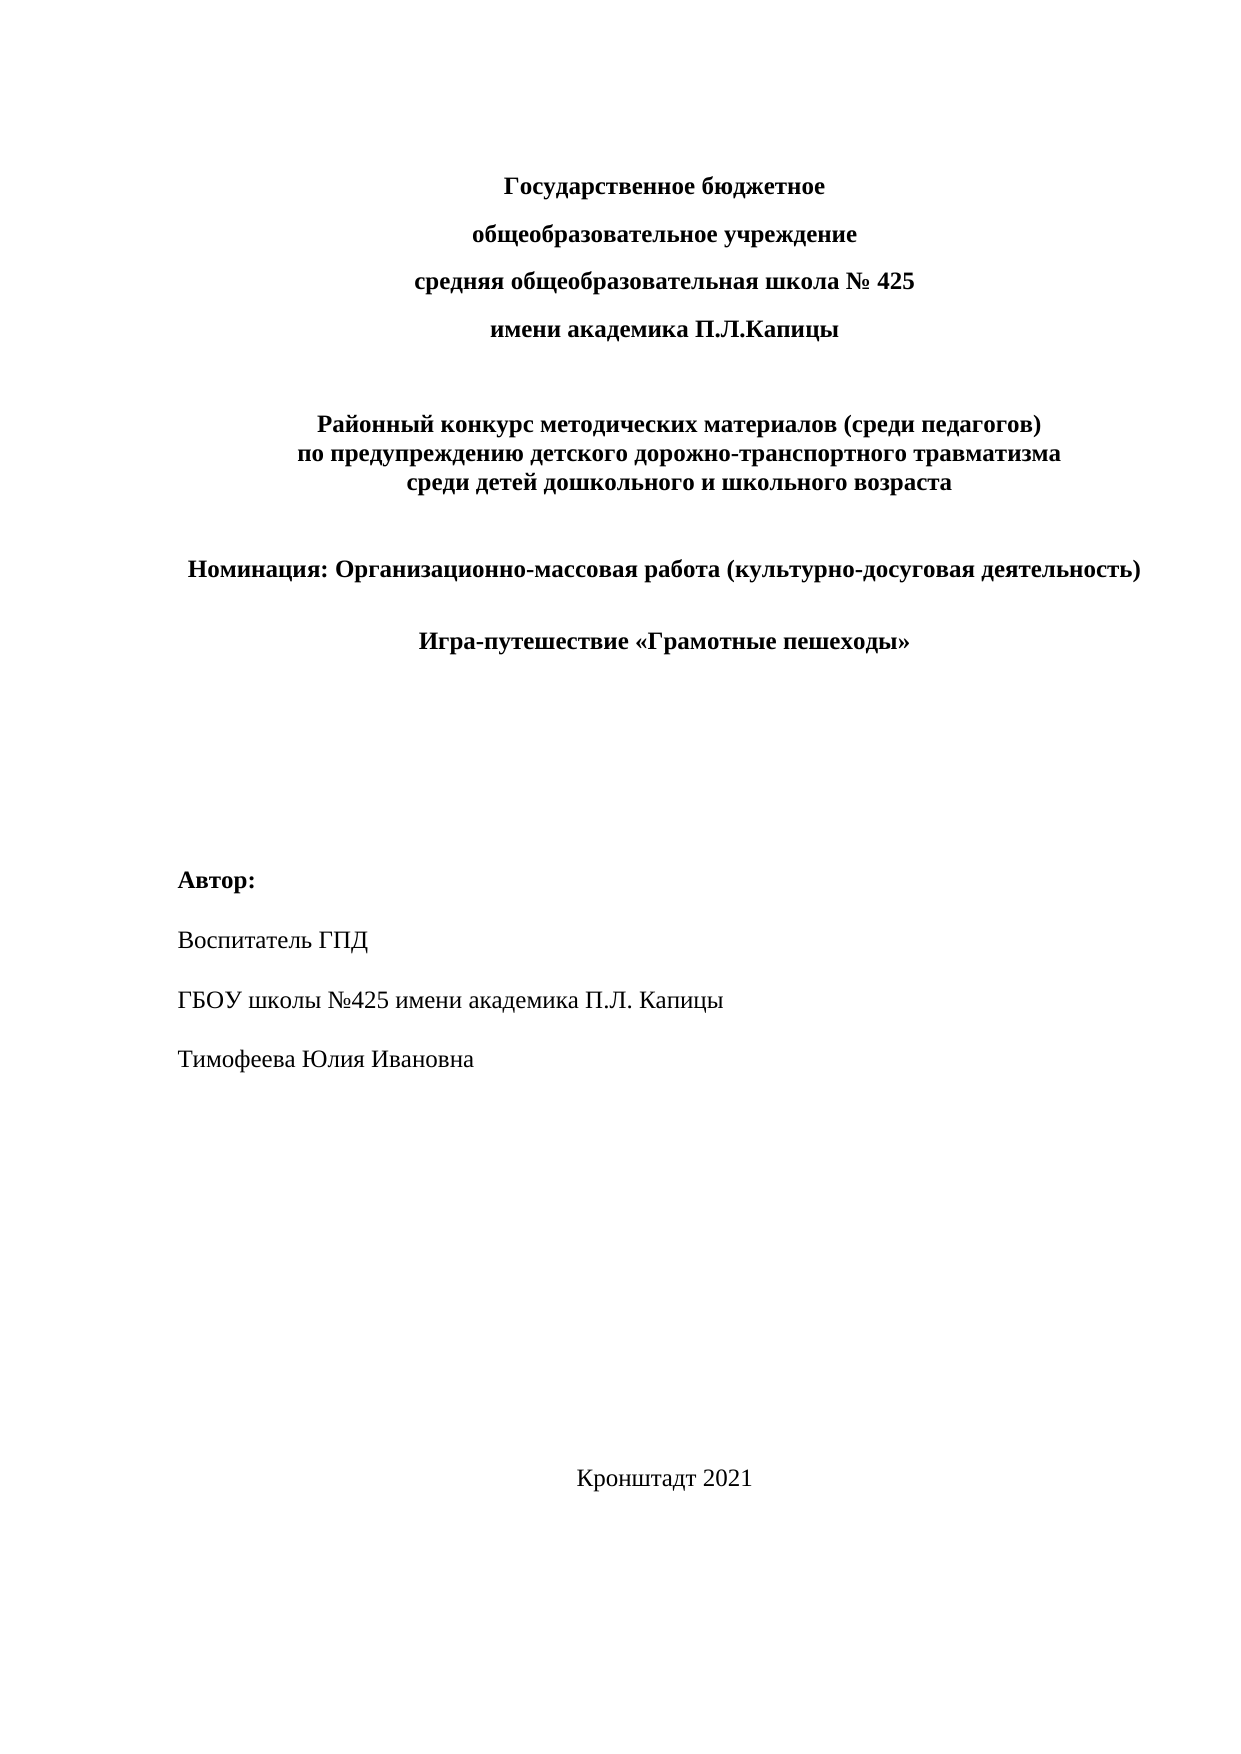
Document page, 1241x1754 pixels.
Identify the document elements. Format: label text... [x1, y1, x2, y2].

text ГБОУ школы №425 имени академика П.Л. Капицы [177, 985, 1152, 1013]
text Автор: [177, 865, 1152, 894]
text по предупреждению детского дорожно-транспортного травматизма [192, 438, 1152, 467]
text Районный конкурс методических материалов (среди педагогов) [192, 409, 1152, 438]
text среди детей дошкольного и школьного возраста [192, 467, 1152, 496]
text имени академика П.Л.Капицы [177, 314, 1152, 343]
text средняя общеобразовательная школа № 425 [177, 266, 1152, 295]
text Номинация: Организационно-массовая работа (культурно-досуговая деятельность) [177, 554, 1152, 582]
text Тимофеева Юлия Ивановна [177, 1044, 1152, 1073]
text Государственное бюджетное [177, 171, 1152, 200]
text Кронштадт 2021 [177, 1463, 1152, 1492]
text общеобразовательное учреждение [177, 219, 1152, 247]
text Воспитатель ГПД [177, 925, 1152, 954]
text Игра-путешествие «Грамотные пешеходы» [177, 626, 1152, 655]
